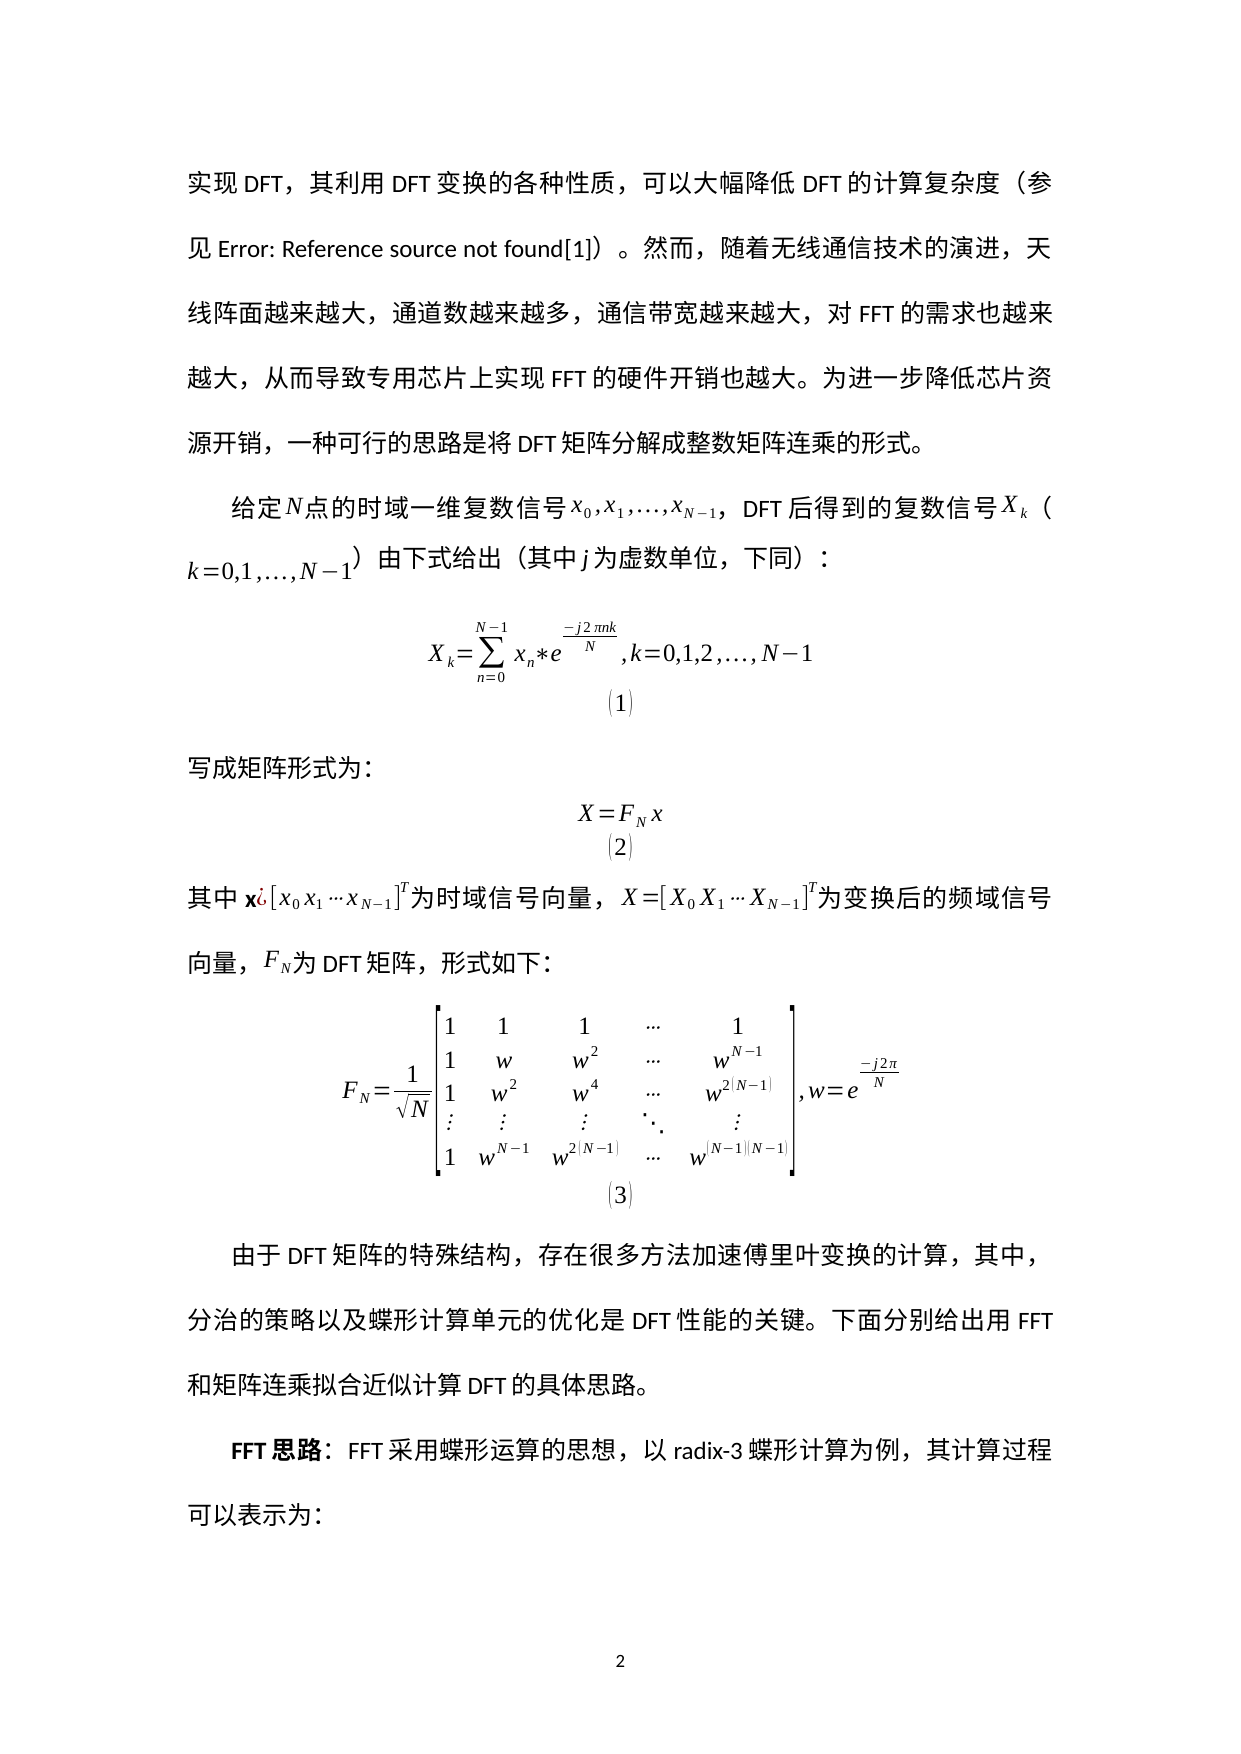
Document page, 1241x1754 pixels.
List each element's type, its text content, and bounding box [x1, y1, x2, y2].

text 给定点的时域一维复数信号，DFT后得到的复数信号（）由下式给出（其中j为虚数单位，下同）： [187, 474, 1053, 604]
text 写成矩阵形式为： [187, 734, 1053, 799]
text 由于DFT矩阵的特殊结构，存在很多方法加速傅里叶变换的计算，其中，分治的策略以及蝶形计算单元的优化是DFT性能的关键。下面分别给出用FFT和矩阵连乘拟合近似计算DFT的具体思路。 [187, 1221, 1053, 1416]
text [187, 149, 1053, 474]
text FFT思路：FFT采用蝶形运算的思想，以radix-3蝶形计算为例，其计算过程可以表示为： [187, 1416, 1053, 1546]
text 其中x为时域信号向量，为变换后的频域信号向量，为DFT矩阵，形式如下： [187, 864, 1053, 994]
